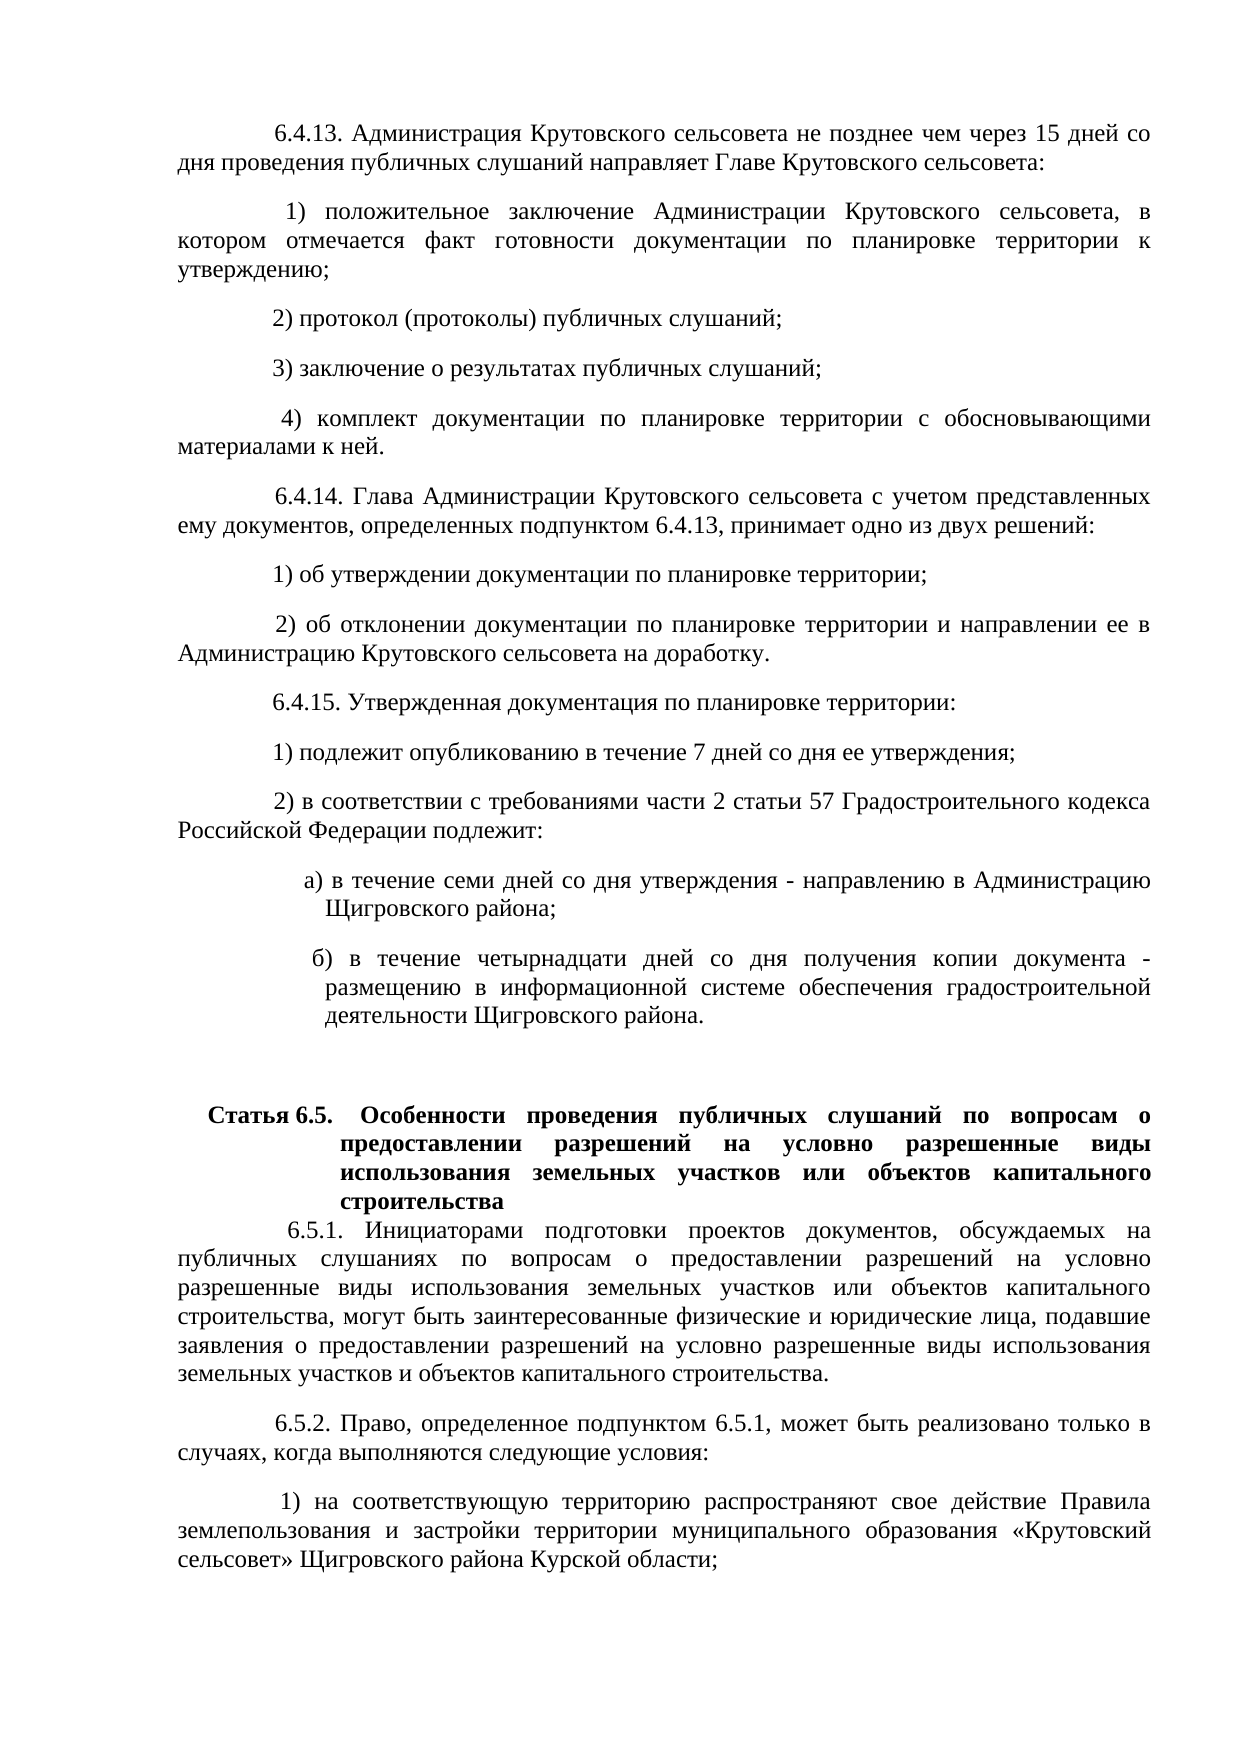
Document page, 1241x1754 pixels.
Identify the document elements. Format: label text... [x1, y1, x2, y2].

text 6.5.2. Право, определенное подпунктом 6.5.1, может быть реализовано только в случаях, когда выполняются следующие условия: [177, 1408, 1152, 1466]
text б) в течение четырнадцати дней со дня получения копии документа - размещению в информационной системе обеспечения градостроительной деятельности Щигровского района. [295, 943, 1152, 1029]
text 2) протокол (протоколы) публичных слушаний; [177, 303, 1152, 332]
text 6.4.14. Глава Администрации Крутовского сельсовета с учетом представленных ему документов, определенных подпунктом 6.4.13, принимает одно из двух решений: [177, 481, 1152, 538]
text 1) об утверждении документации по планировке территории; [177, 559, 1152, 588]
text 6.4.13. Администрация Крутовского сельсовета не позднее чем через 15 дней со дня проведения публичных слушаний направляет Главе Крутовского сельсовета: [177, 118, 1152, 176]
list Особенности проведения публичных слушаний по вопросам о предоставлении разрешений на условно разрешенные виды использования земельных участков или объектов капитального строительства [207, 1100, 1152, 1215]
text 1) положительное заключение Администрации Крутовского сельсовета, в котором отмечается факт готовности документации по планировке территории к утверждению; [177, 196, 1152, 283]
text а) в течение семи дней со дня утверждения - направлению в Администрацию Щигровского района; [295, 865, 1152, 922]
text 2) в соответствии с требованиями части 2 статьи 57 Градостроительного кодекса Российской Федерации подлежит: [177, 786, 1152, 844]
text 1) подлежит опубликованию в течение 7 дней со дня ее утверждения; [177, 737, 1152, 766]
text 1) на соответствующую территорию распространяют свое действие Правила землепользования и застройки территории муниципального образования «Крутовский сельсовет» Щигровского района Курской области; [177, 1486, 1152, 1573]
text 3) заключение о результатах публичных слушаний; [177, 353, 1152, 382]
text 6.4.15. Утвержденная документация по планировке территории: [177, 687, 1152, 716]
text 6.5.1. Инициаторами подготовки проектов документов, обсуждаемых на публичных слушаниях по вопросам о предоставлении разрешений на условно разрешенные виды использования земельных участков или объектов капитального строительства, могут быть заинтересованные физические и юридические лица, подавшие заявления о предоставлении разрешений на условно разрешенные виды использования земельных участков и объектов капитального строительства. [177, 1215, 1152, 1387]
text 4) комплект документации по планировке территории с обосновывающими материалами к ней. [177, 403, 1152, 460]
text 2) об отклонении документации по планировке территории и направлении ее в Администрацию Крутовского сельсовета на доработку. [177, 609, 1152, 666]
